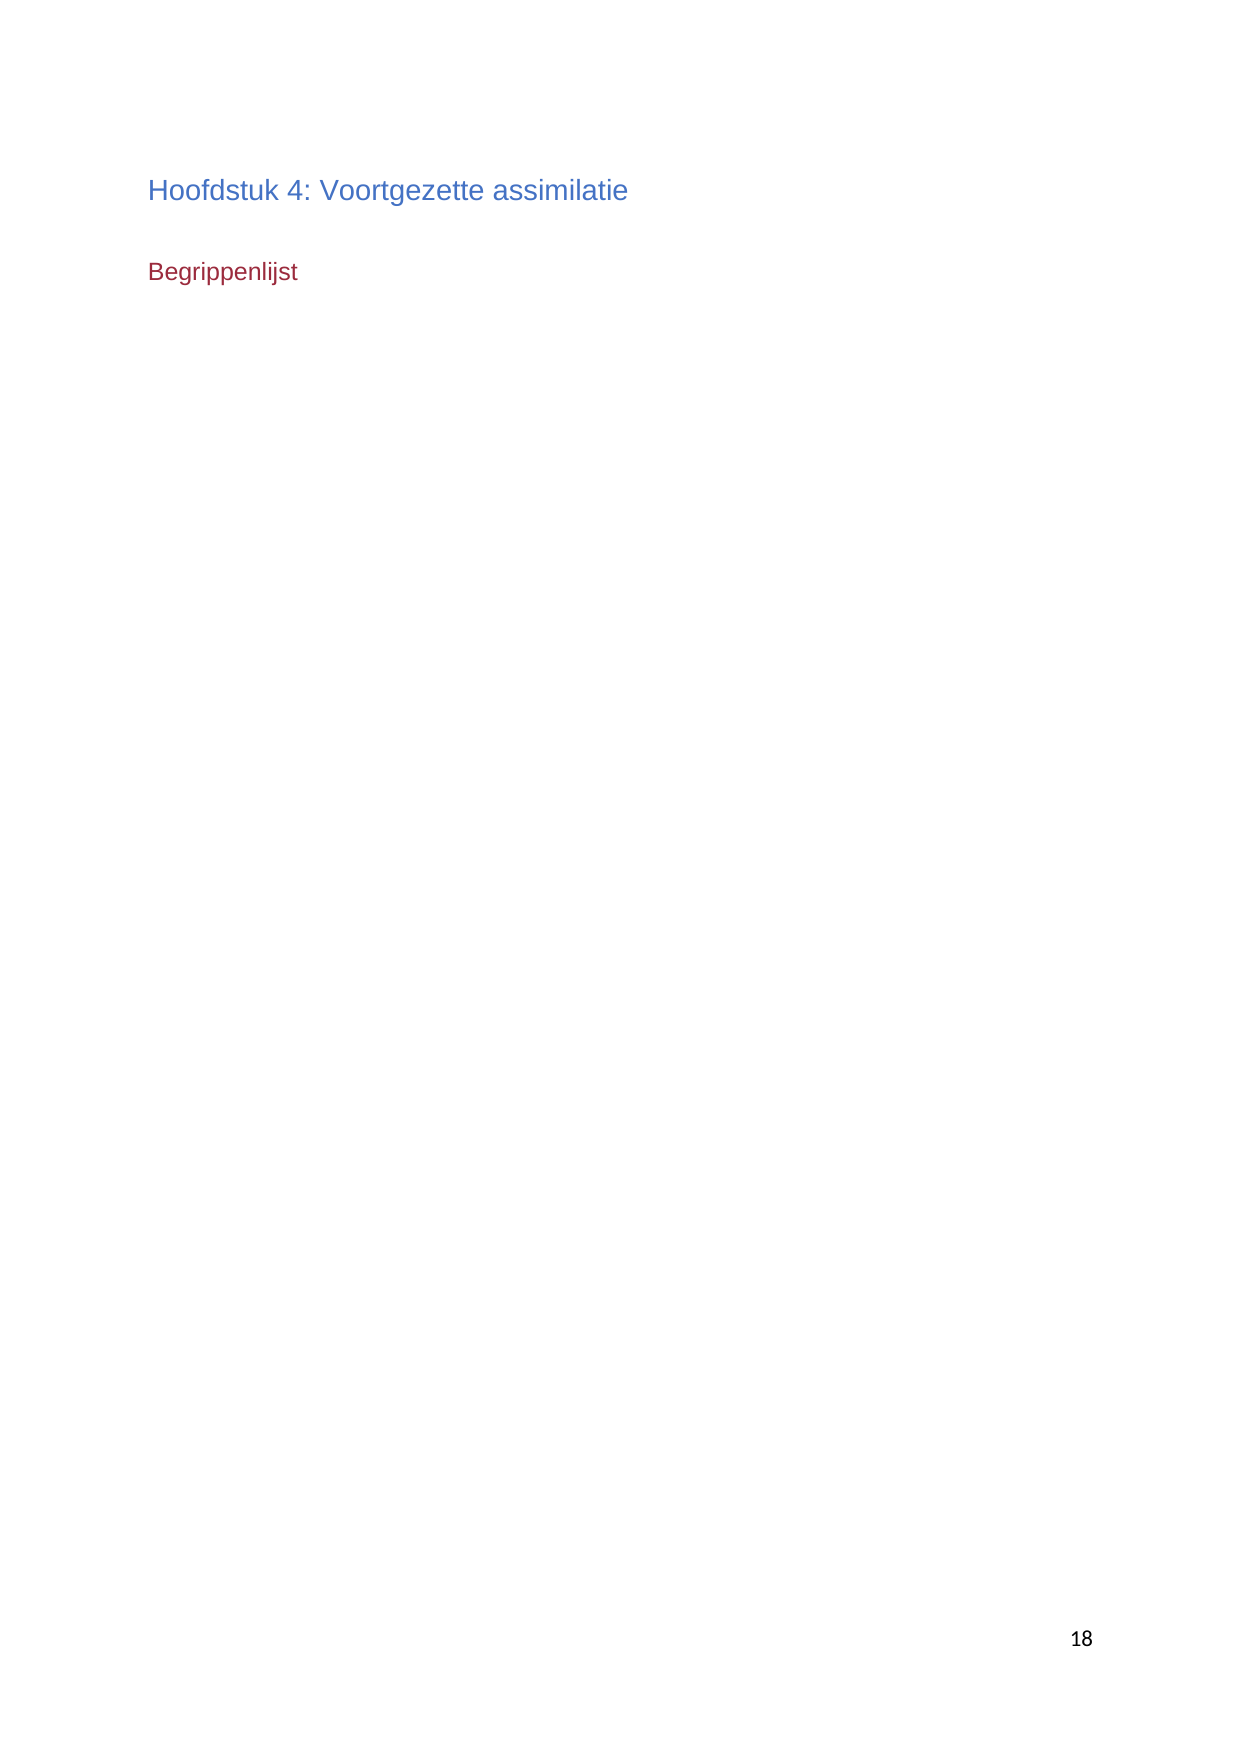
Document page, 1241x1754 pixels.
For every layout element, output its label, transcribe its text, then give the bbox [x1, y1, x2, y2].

subtitle Begrippenlijst [148, 256, 1093, 285]
subtitle Hoofdstuk 4: Voortgezette assimilatie [148, 173, 1093, 206]
